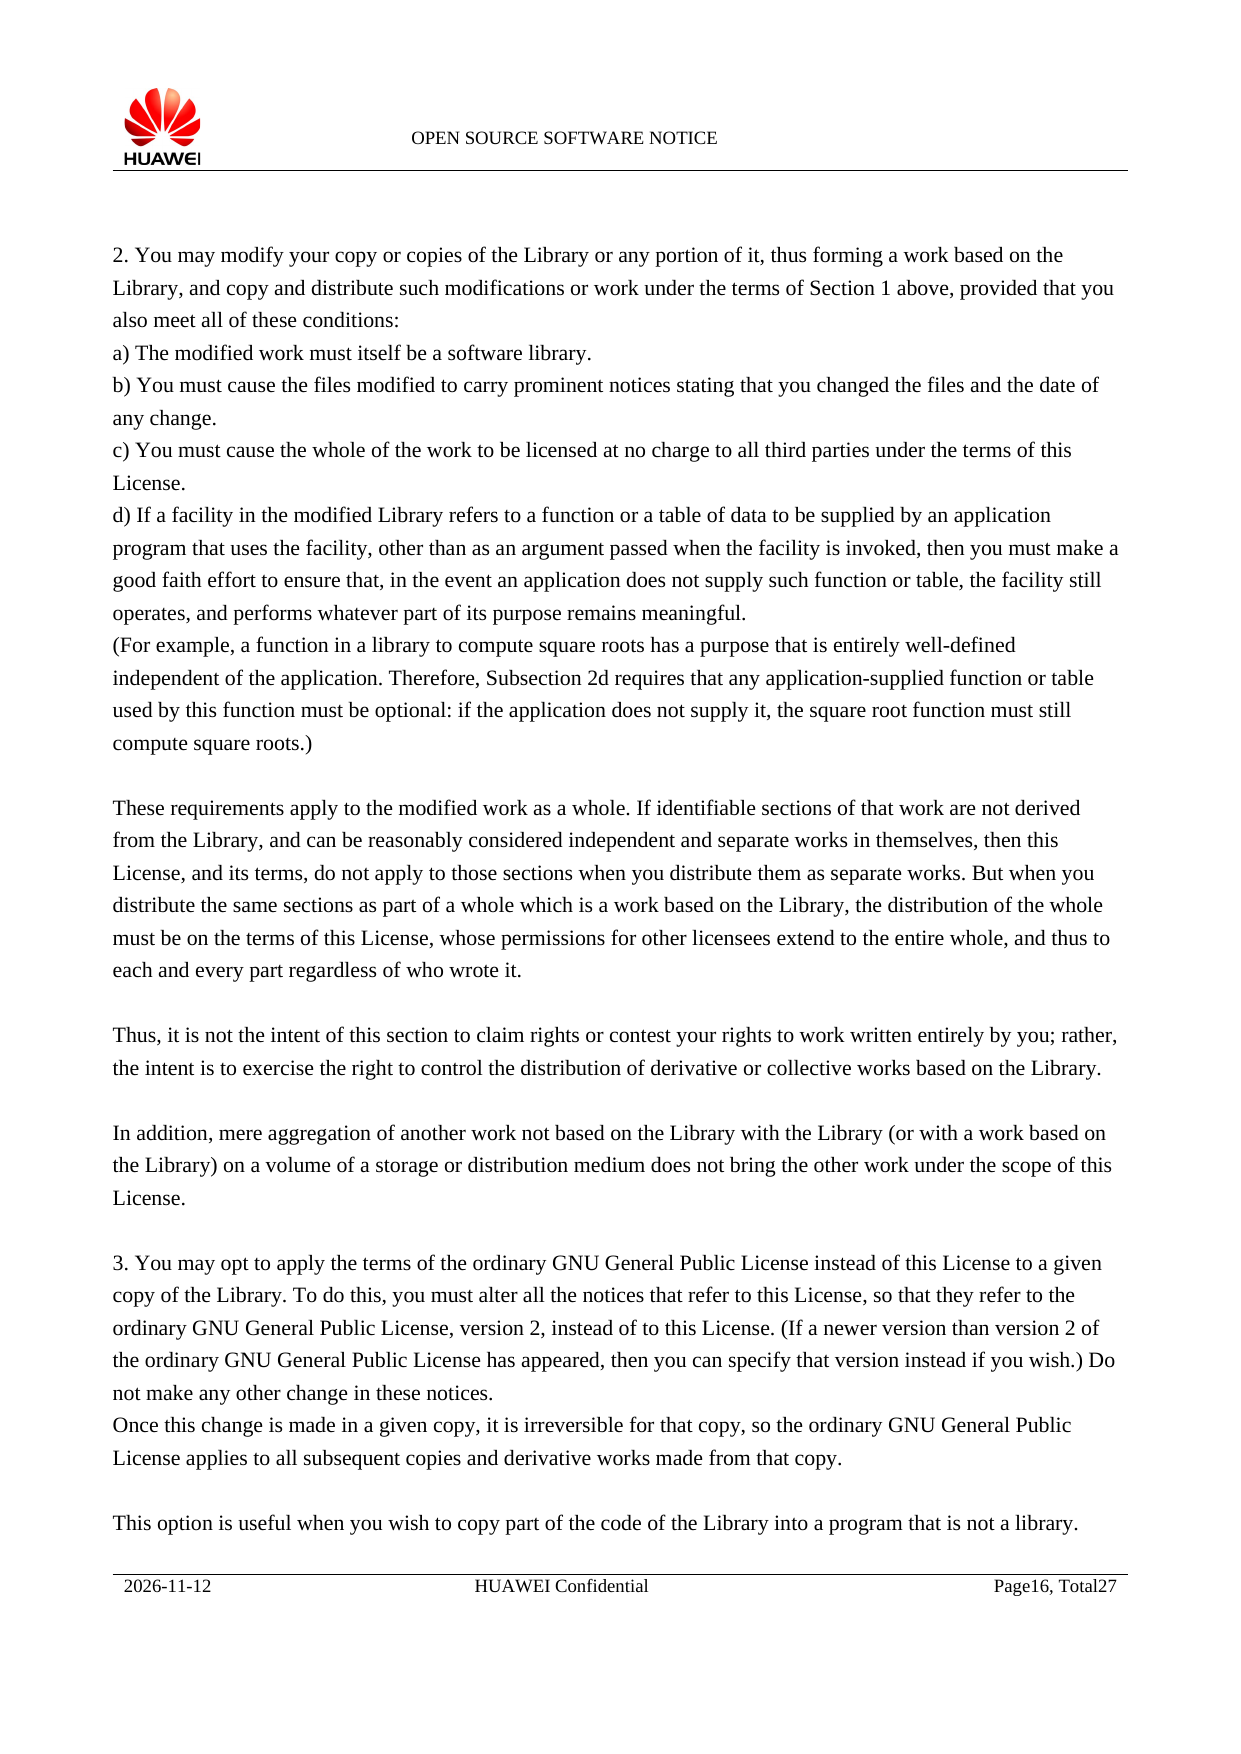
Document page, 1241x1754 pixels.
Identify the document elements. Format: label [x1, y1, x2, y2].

picture [124, 88, 201, 165]
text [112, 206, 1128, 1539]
